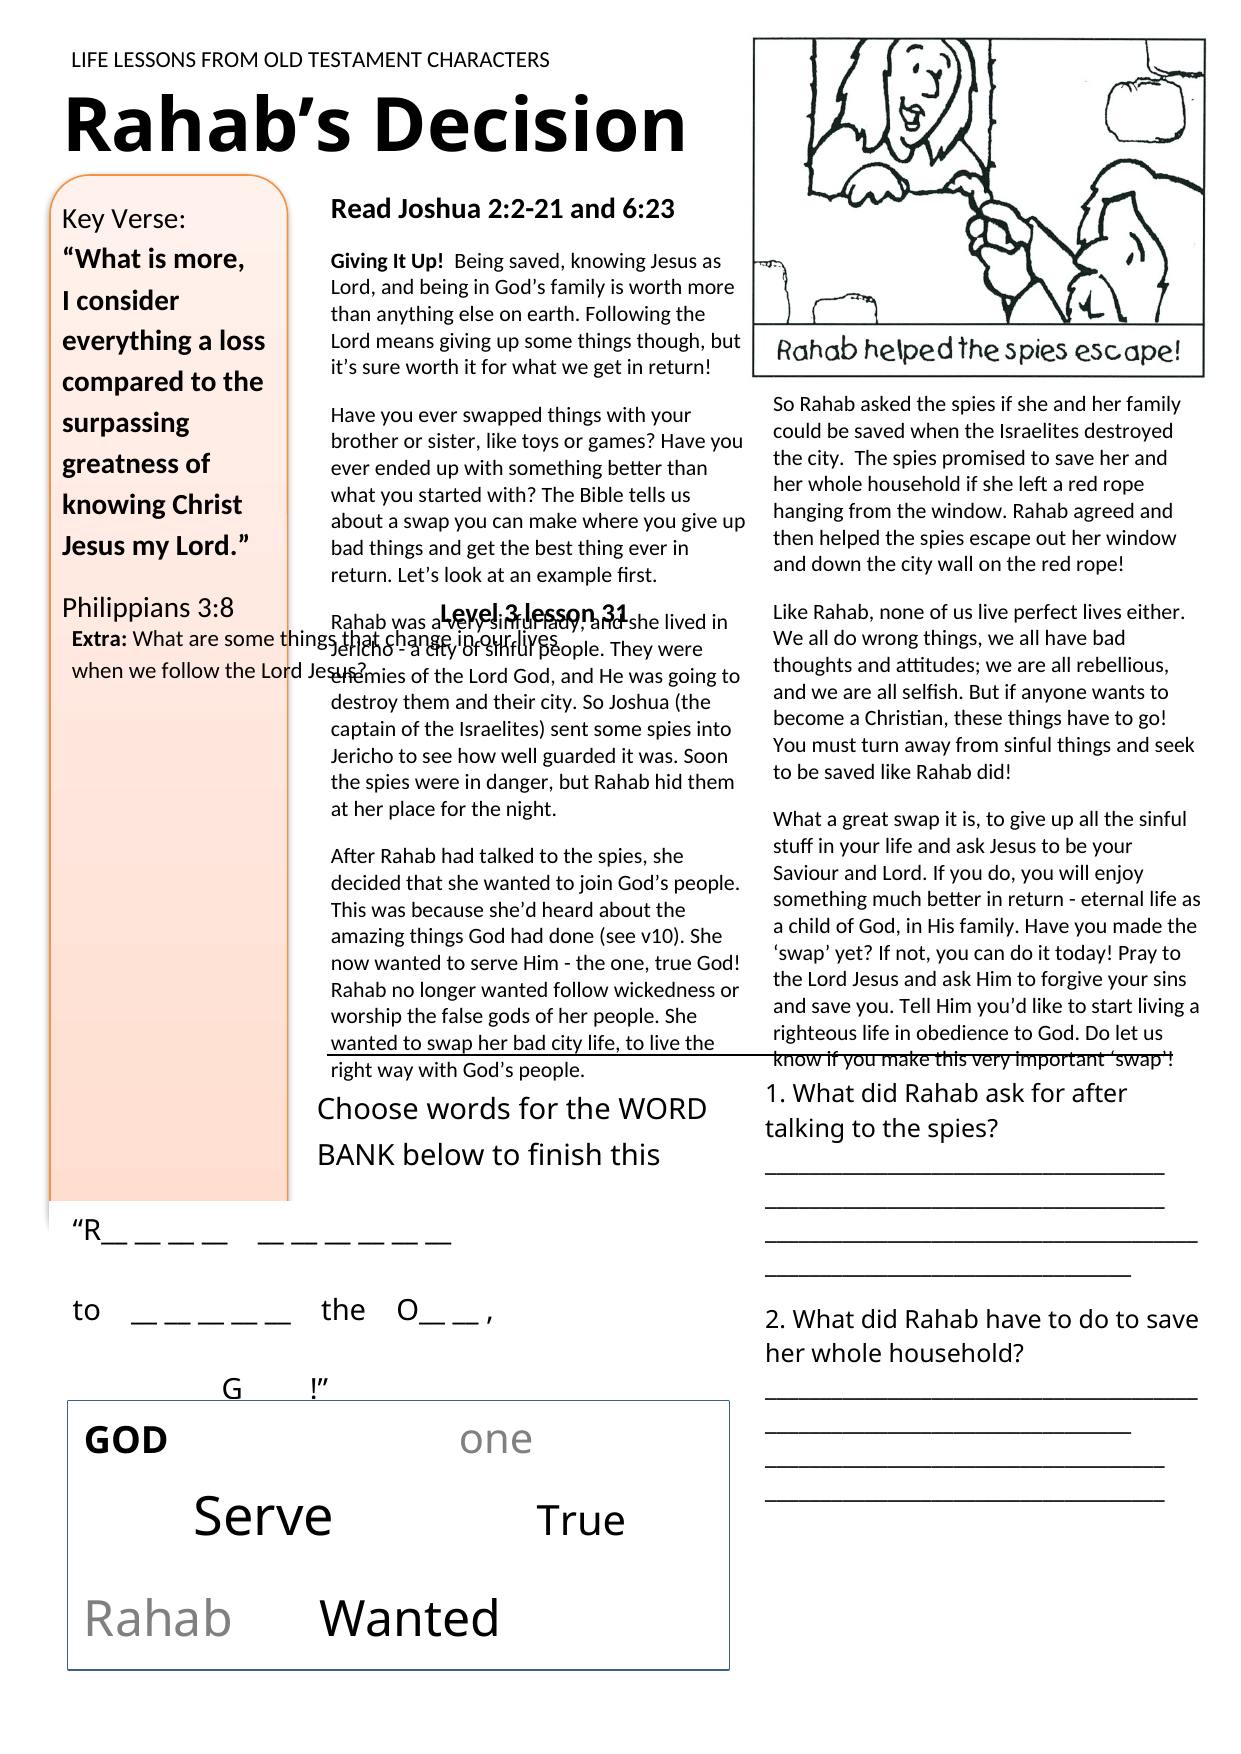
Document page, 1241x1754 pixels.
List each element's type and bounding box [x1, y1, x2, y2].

picture [743, 31, 1212, 388]
